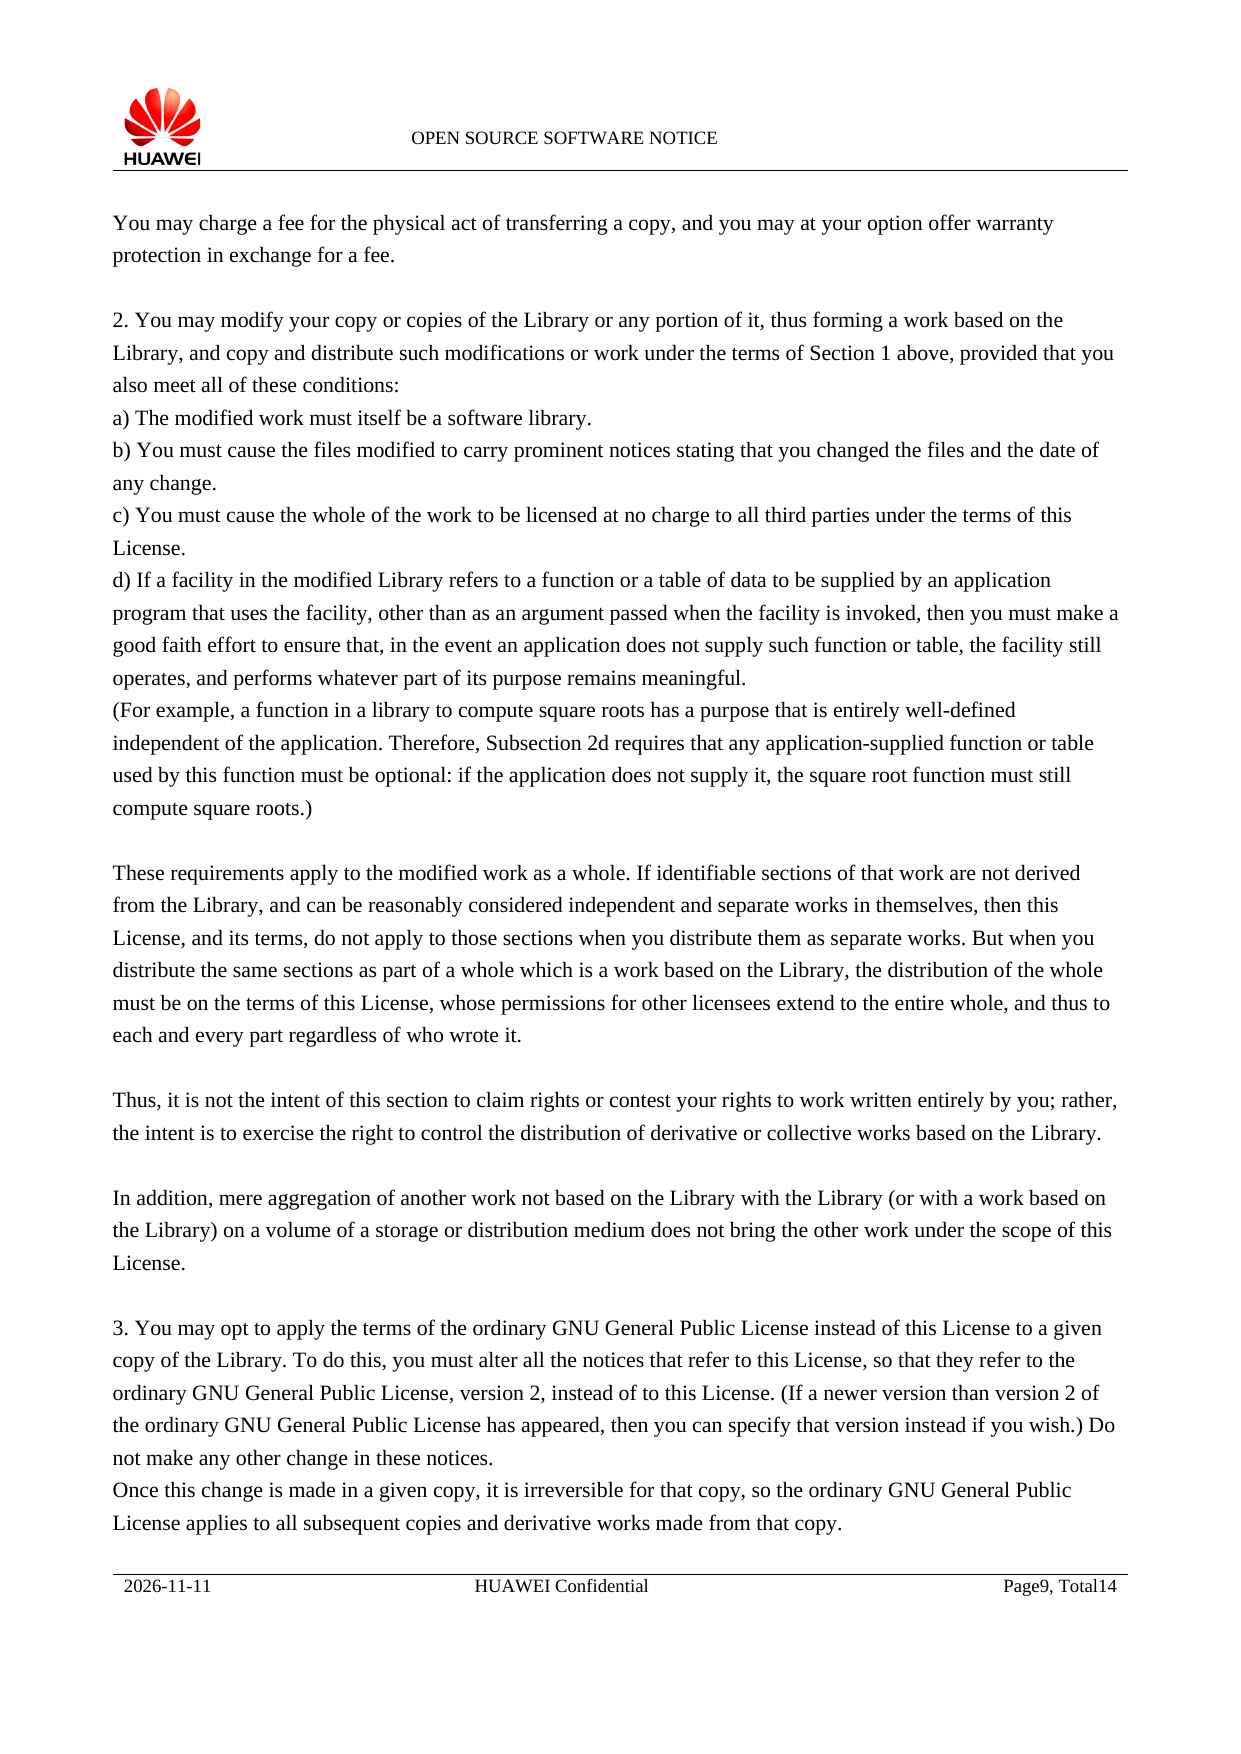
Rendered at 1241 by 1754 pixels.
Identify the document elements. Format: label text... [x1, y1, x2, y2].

picture [124, 88, 201, 165]
